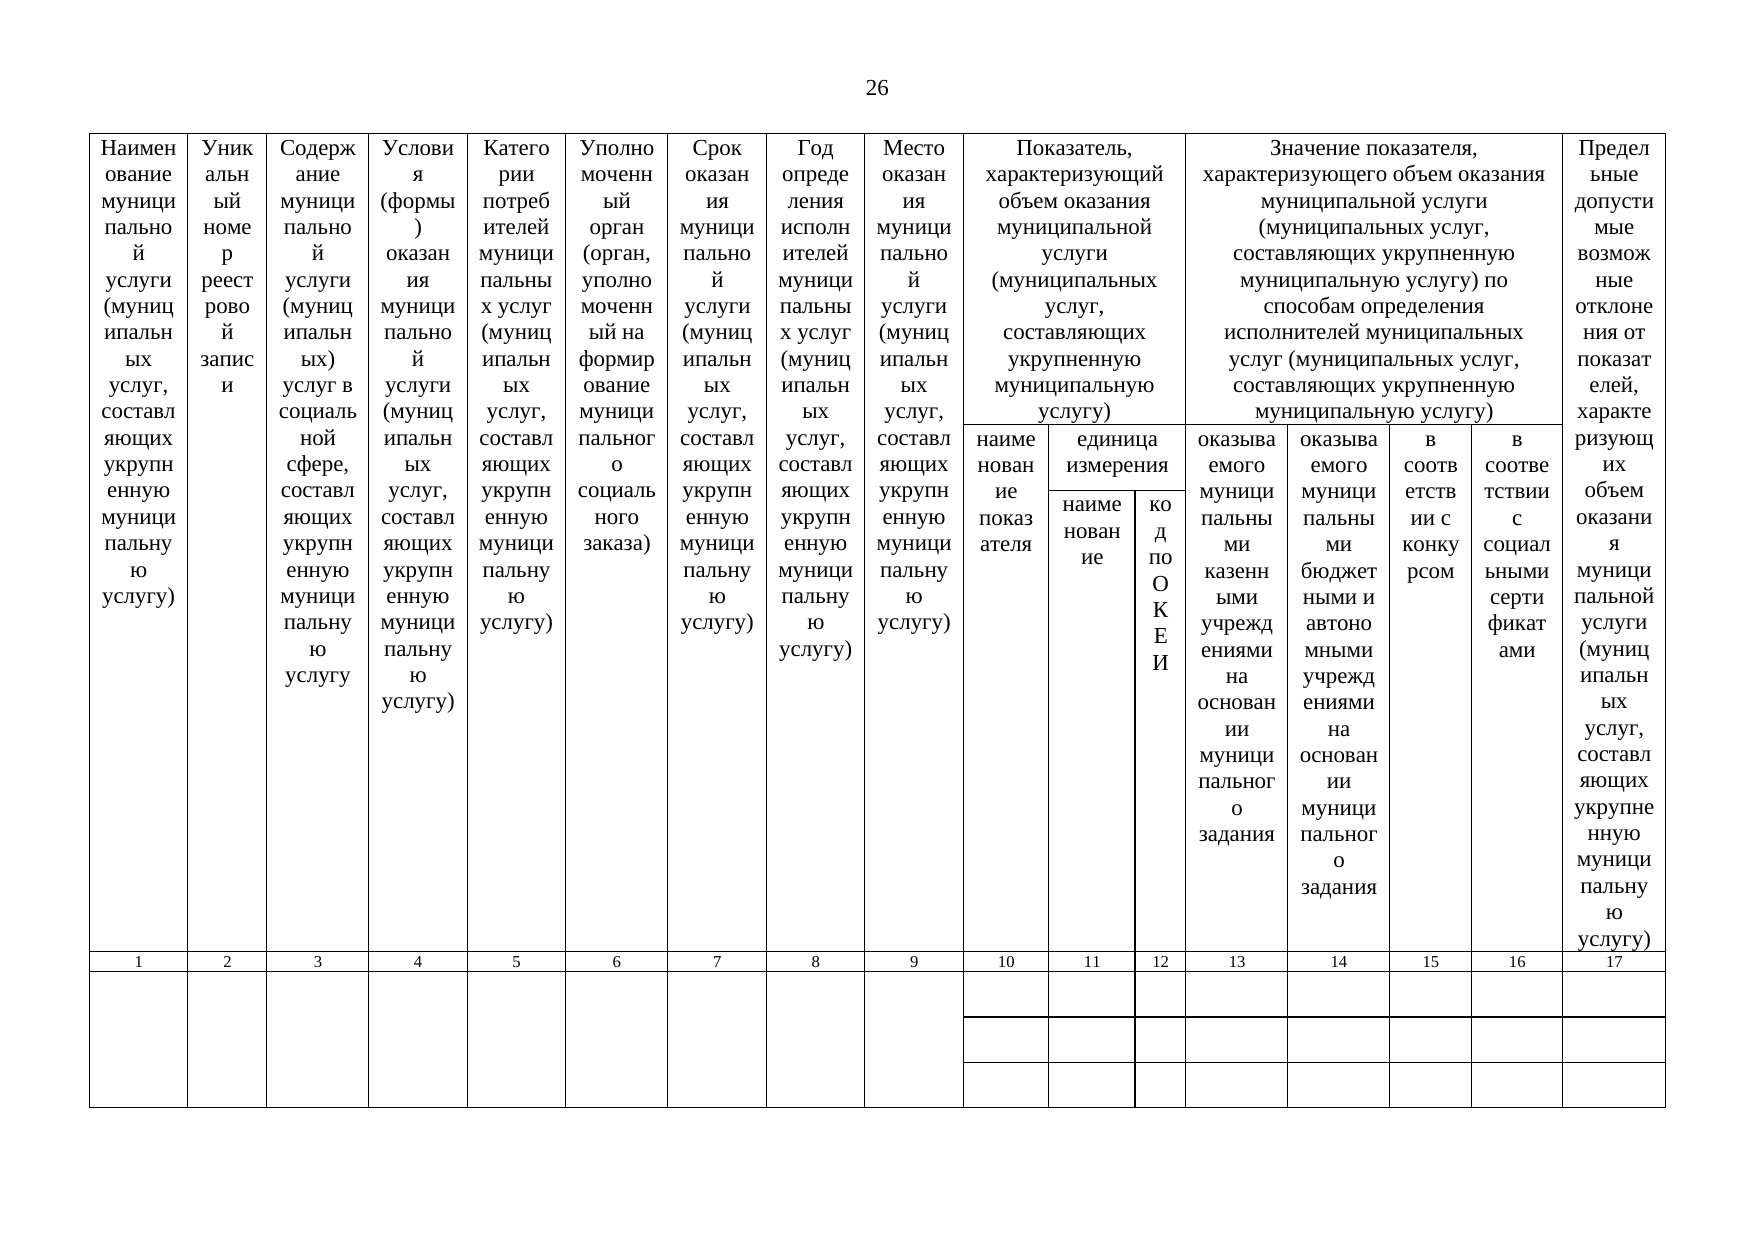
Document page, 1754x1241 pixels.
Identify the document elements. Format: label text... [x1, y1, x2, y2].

table_cell 6 [566, 952, 667, 971]
table_cell Условия (формы) оказания муниципальной услуги (муниципальных услуг, составляющих укрупненную муниципальную услугу) [369, 134, 467, 951]
table_cell [1186, 972, 1287, 1016]
table_cell [1136, 1063, 1185, 1107]
table_cell [1390, 972, 1471, 1016]
table_cell 11 [1049, 952, 1134, 971]
table_cell 14 [1288, 952, 1389, 971]
table_cell оказываемого муниципальными казенными учреждениями на основании муниципального задания [1186, 425, 1287, 951]
table_cell 9 [865, 952, 963, 971]
table_cell Срок оказания муниципальной услуги (муниципальных услуг, составляющих укрупненную муниципальную услугу) [668, 134, 766, 951]
table_cell Наименование муниципальной услуги (муниципальных услуг, составляющих укрупненную муниципальную услугу) [90, 134, 187, 951]
table_cell [1288, 1063, 1389, 1107]
table_cell [1563, 972, 1665, 1016]
table_cell [964, 1063, 1048, 1107]
table_cell 5 [468, 952, 565, 971]
table_cell в соответствии с социальными сертификатами [1472, 425, 1562, 951]
table_cell Год определения исполнителей муниципальных услуг (муниципальных услуг, составляющих укрупненную муниципальную услугу) [767, 134, 864, 951]
table_cell [1472, 972, 1562, 1016]
table_cell 12 [1136, 952, 1185, 971]
table_cell Категории потребителей муниципальных услуг (муниципальных услуг, составляющих укрупненную муниципальную услугу) [468, 134, 565, 951]
table_cell [964, 1018, 1048, 1062]
table_cell [369, 972, 467, 1107]
table_cell [767, 972, 864, 1107]
table_cell 17 [1563, 952, 1665, 971]
table_cell наименование показателя [964, 425, 1048, 951]
table_cell 10 [964, 952, 1048, 971]
table_cell [1472, 1063, 1562, 1107]
table_cell [1472, 1018, 1562, 1062]
table_cell [90, 972, 187, 1107]
table_cell [566, 972, 667, 1107]
table_cell Значение показателя, характеризующего объем оказания муниципальной услуги (муниципальных услуг, составляющих укрупненную муниципальную услугу) по способам определения исполнителей муниципальных услуг (муниципальных услуг, составляющих укрупненную муниципальную услугу) [1186, 134, 1562, 424]
table_cell [1049, 972, 1134, 1016]
table_cell [267, 972, 368, 1107]
table_cell [1288, 972, 1389, 1016]
table_cell 2 [188, 952, 266, 971]
table_cell [1390, 1018, 1471, 1062]
table_cell 8 [767, 952, 864, 971]
table_cell [668, 972, 766, 1107]
table_cell [1186, 1063, 1287, 1107]
table_cell 1 [90, 952, 187, 971]
table_cell 16 [1472, 952, 1562, 971]
table_cell [865, 972, 963, 1107]
table_cell [1049, 1063, 1134, 1107]
table_cell [1288, 1018, 1389, 1062]
table_cell Содержание муниципальной услуги (муниципальных) услуг в социальной сфере, составляющих укрупненную муниципальную услугу [267, 134, 368, 951]
table_cell 3 [267, 952, 368, 971]
table_cell в соответствии с конкурсом [1390, 425, 1471, 951]
table_cell Уникальный номер реестровой записи [188, 134, 266, 951]
table_cell [1136, 972, 1185, 1016]
table_cell наименование [1049, 491, 1134, 951]
table_cell [964, 972, 1048, 1016]
table_cell [1390, 1063, 1471, 1107]
table_cell 15 [1390, 952, 1471, 971]
table_cell [468, 972, 565, 1107]
table_cell [188, 972, 266, 1107]
table_cell 4 [369, 952, 467, 971]
table_cell Уполномоченный орган (орган, уполномоченный на формирование муниципального социального заказа) [566, 134, 667, 951]
table_cell код по ОКЕИ [1136, 491, 1185, 951]
table_cell [1563, 1063, 1665, 1107]
table_cell [1186, 1018, 1287, 1062]
table_cell [1049, 1018, 1134, 1062]
table_cell Место оказания муниципальной услуги (муниципальных услуг, составляющих укрупненную муниципальную услугу) [865, 134, 963, 951]
table_cell 13 [1186, 952, 1287, 971]
table_cell оказываемого муниципальными бюджетными и автономными учреждениями на основании муниципального задания [1288, 425, 1389, 951]
table_cell [1136, 1018, 1185, 1062]
table_cell Показатель, характеризующий объем оказания муниципальной услуги (муниципальных услуг, составляющих укрупненную муниципальную услугу) [964, 134, 1185, 424]
table_cell единица измерения [1049, 425, 1185, 489]
table_cell Предельные допустимые возможные отклонения от показателей, характеризующих объем оказания муниципальной услуги (муниципальных услуг, составляющих укрупненную муниципальную услугу) [1563, 134, 1665, 951]
table_cell 7 [668, 952, 766, 971]
table_cell [1563, 1018, 1665, 1062]
